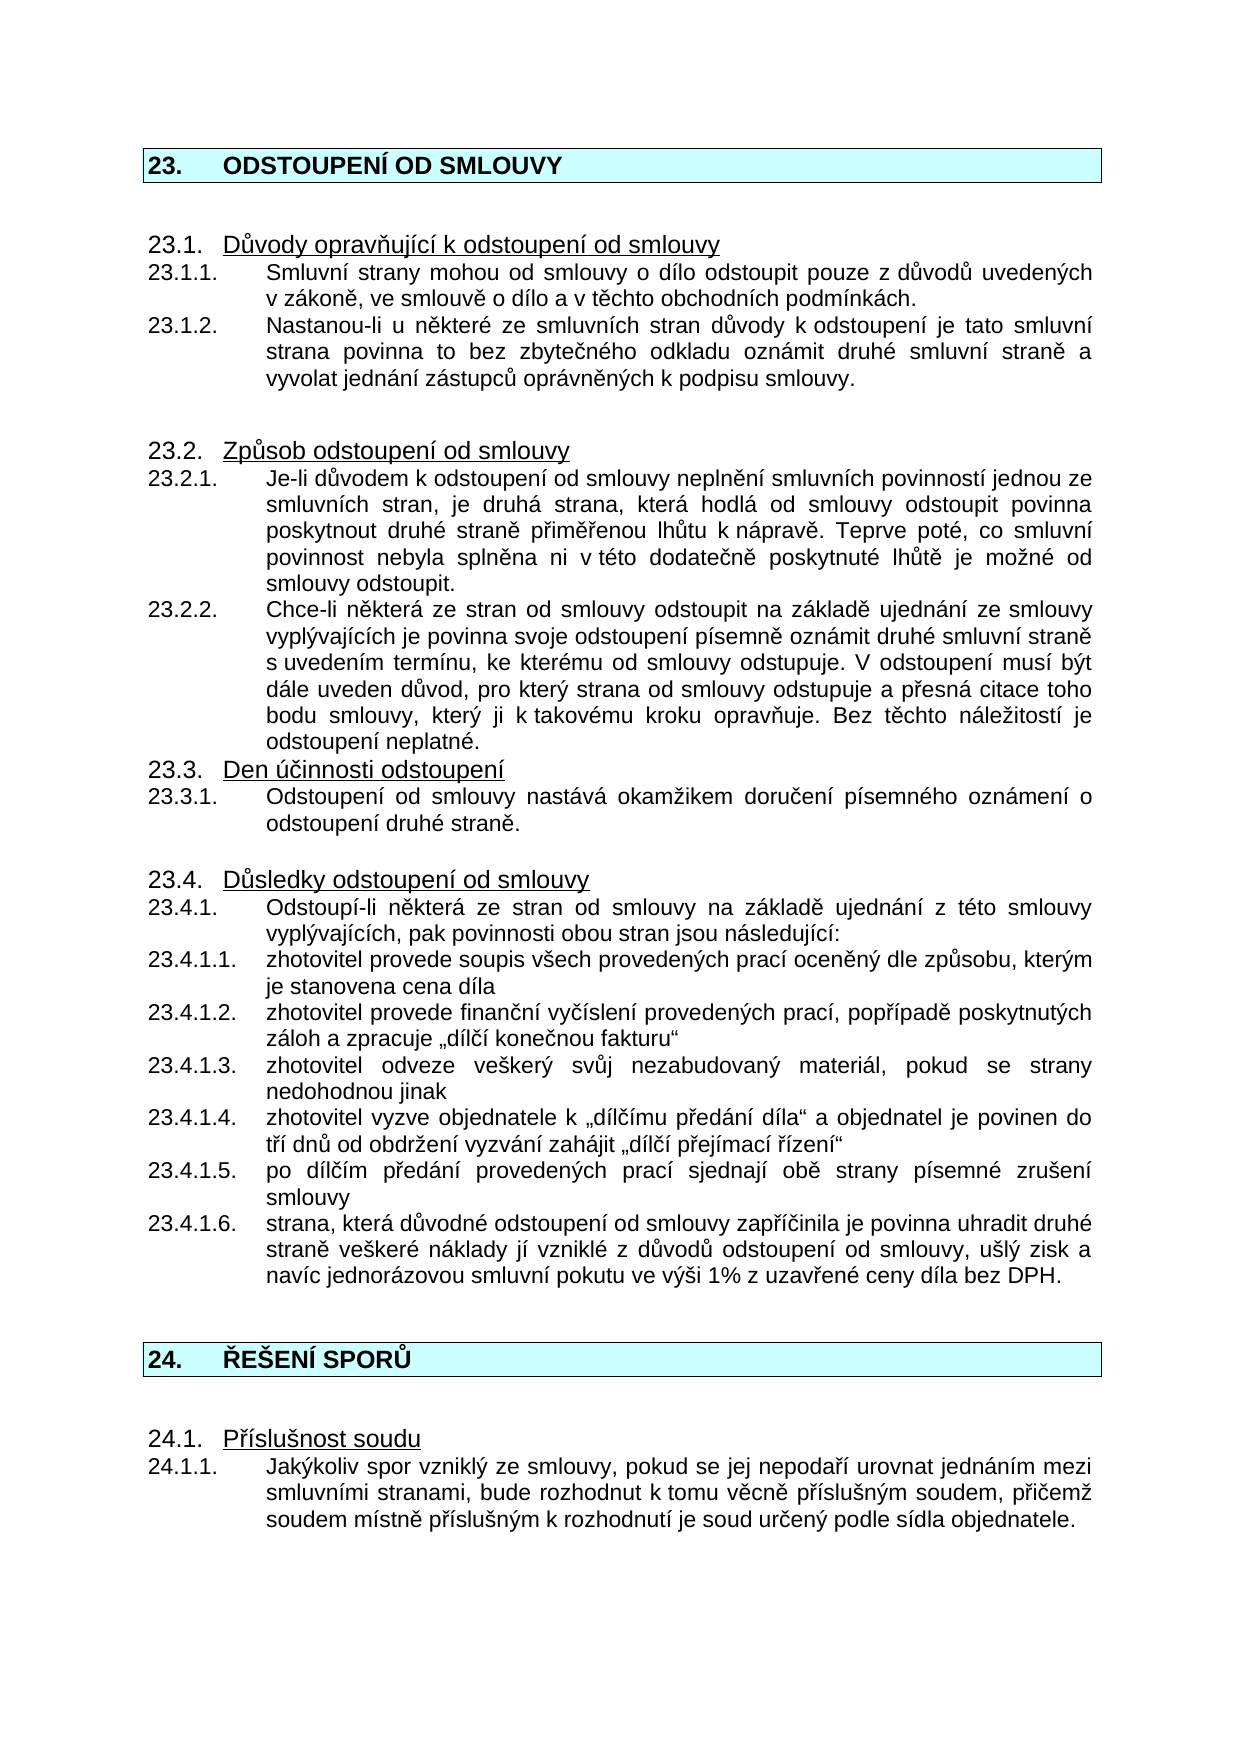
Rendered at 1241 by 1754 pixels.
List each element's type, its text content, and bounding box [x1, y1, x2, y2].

list Způsob odstoupení od smlouvy [148, 436, 1093, 465]
list Je-li důvodem k odstoupení od smlouvy neplnění smluvních povinností jednou ze smluvních stran, je druhá strana, která hodlá od smlouvy odstoupit povinna poskytnout druhé straně přiměřenou lhůtu k nápravě. Teprve poté, co smluvní povinnost nebyla splněna ni v této dodatečně poskytnuté lhůtě je možné od smlouvy odstoupit. [148, 465, 1093, 596]
list zhotovitel provede finanční vyčíslení provedených prací, popřípadě poskytnutých záloh a zpracuje „dílčí konečnou fakturu“ [148, 999, 1093, 1052]
list Smluvní strany mohou od smlouvy o dílo odstoupit pouze z důvodů uvedených v zákoně, ve smlouvě o dílo a v těchto obchodních podmínkách. [148, 259, 1093, 312]
list Odstoupení od smlouvy nastává okamžikem doručení písemného oznámení o odstoupení druhé straně. [148, 783, 1093, 836]
list Odstoupí-li některá ze stran od smlouvy na základě ujednání z této smlouvy vyplývajících, pak povinnosti obou stran jsou následující: [148, 893, 1093, 946]
list strana, která důvodné odstoupení od smlouvy zapříčinila je povinna uhradit druhé straně veškeré náklady jí vzniklé z důvodů odstoupení od smlouvy, ušlý zisk a navíc jednorázovou smluvní pokutu ve výši 1% z uzavřené ceny díla bez DPH. [148, 1210, 1093, 1289]
list Důvody opravňující k odstoupení od smlouvy [148, 230, 1093, 259]
list Příslušnost soudu [148, 1424, 1093, 1453]
list zhotovitel provede soupis všech provedených prací oceněný dle způsobu, kterým je stanovena cena díla [148, 946, 1093, 999]
list po dílčím předání provedených prací sjednají obě strany písemné zrušení smlouvy [148, 1157, 1093, 1210]
list Nastanou-li u některé ze smluvních stran důvody k odstoupení je tato smluvní strana povinna to bez zbytečného odkladu oznámit druhé smluvní straně a vyvolat jednání zástupců oprávněných k podpisu smlouvy. [148, 312, 1093, 391]
list Chce-li některá ze stran od smlouvy odstoupit na základě ujednání ze smlouvy vyplývajících je povinna svoje odstoupení písemně oznámit druhé smluvní straně s uvedením termínu, ke kterému od smlouvy odstupuje. V odstoupení musí být dále uveden důvod, pro který strana od smlouvy odstupuje a přesná citace toho bodu smlouvy, který ji k takovému kroku opravňuje. Bez těchto náležitostí je odstoupení neplatné. [148, 596, 1093, 754]
list zhotovitel vyzve objednatele k „dílčímu předání díla“ a objednatel je povinen do tří dnů od obdržení vyzvání zahájit „dílčí přejímací řízení“ [148, 1104, 1093, 1157]
text Řešení sporů [144, 1343, 1101, 1376]
list Den účinnosti odstoupení [148, 754, 1093, 783]
list Důsledky odstoupení od smlouvy [148, 865, 1093, 893]
list zhotovitel odveze veškerý svůj nezabudovaný materiál, pokud se strany nedohodnou jinak [148, 1052, 1093, 1104]
text Odstoupení od smlouvy [144, 149, 1101, 182]
list Jakýkoliv spor vzniklý ze smlouvy, pokud se jej nepodaří urovnat jednáním mezi smluvními stranami, bude rozhodnut k tomu věcně příslušným soudem, přičemž soudem místně příslušným k rozhodnutí je soud určený podle sídla objednatele. [148, 1453, 1093, 1532]
